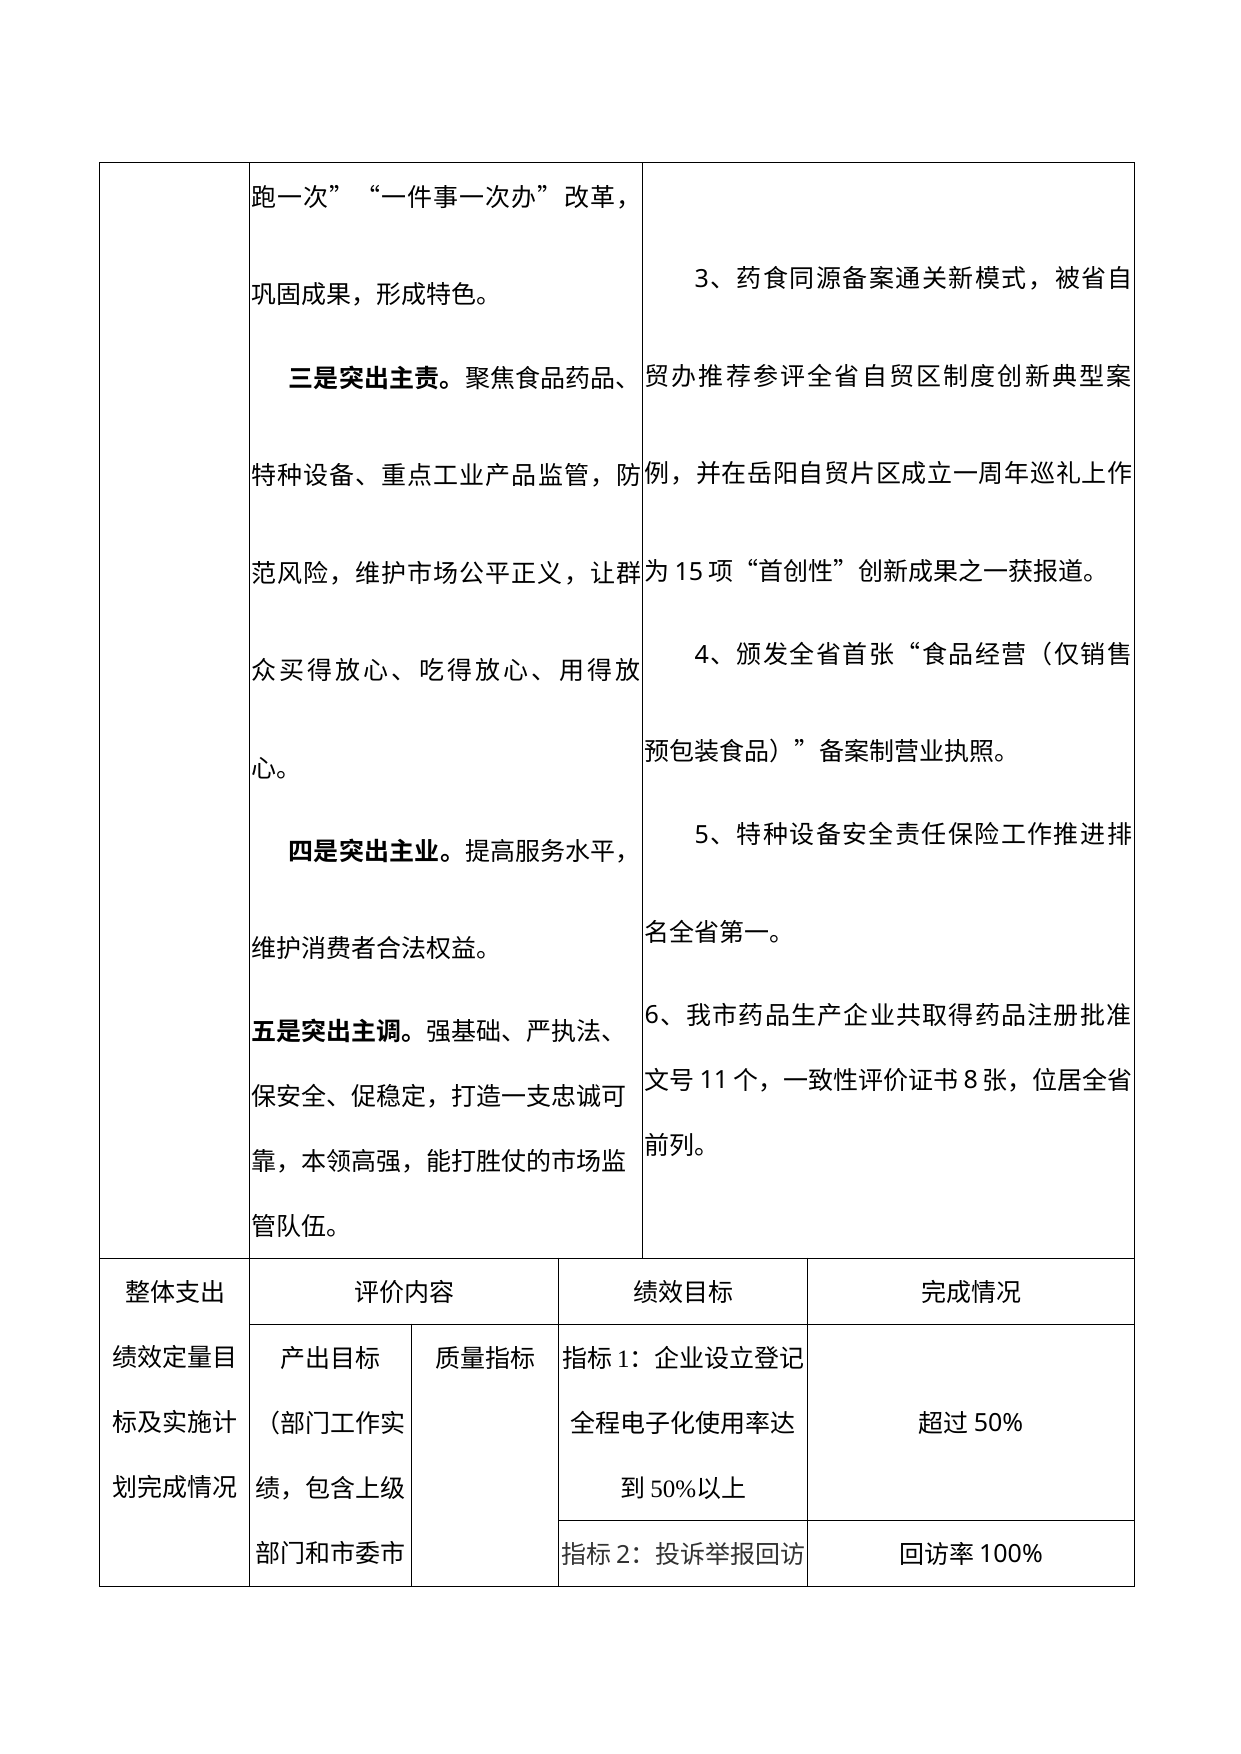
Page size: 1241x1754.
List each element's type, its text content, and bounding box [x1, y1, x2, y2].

table_cell 绩效目标 [559, 1259, 807, 1323]
table_cell 指标2：投诉举报回访率100% [559, 1521, 807, 1586]
table_cell 整体支出 绩效定量目标及实施计划完成情况 [100, 1259, 249, 1586]
table_cell 完成情况 [808, 1259, 1134, 1323]
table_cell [643, 163, 1134, 1257]
table_cell 超过50% [808, 1325, 1134, 1519]
table_cell 产出目标 （部门工作实绩，包含上级部门和市委市政府布置的重点工作、实事任务等，根据部门实际进行调整细化） [250, 1325, 411, 1586]
table_cell 评价内容 [250, 1259, 558, 1323]
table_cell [250, 163, 642, 1257]
table_cell 质量指标 [412, 1325, 558, 1586]
table_cell 指标1：企业设立登记全程电子化使用率达到50%以上 [559, 1325, 807, 1519]
table_cell 回访率100% [808, 1521, 1134, 1586]
